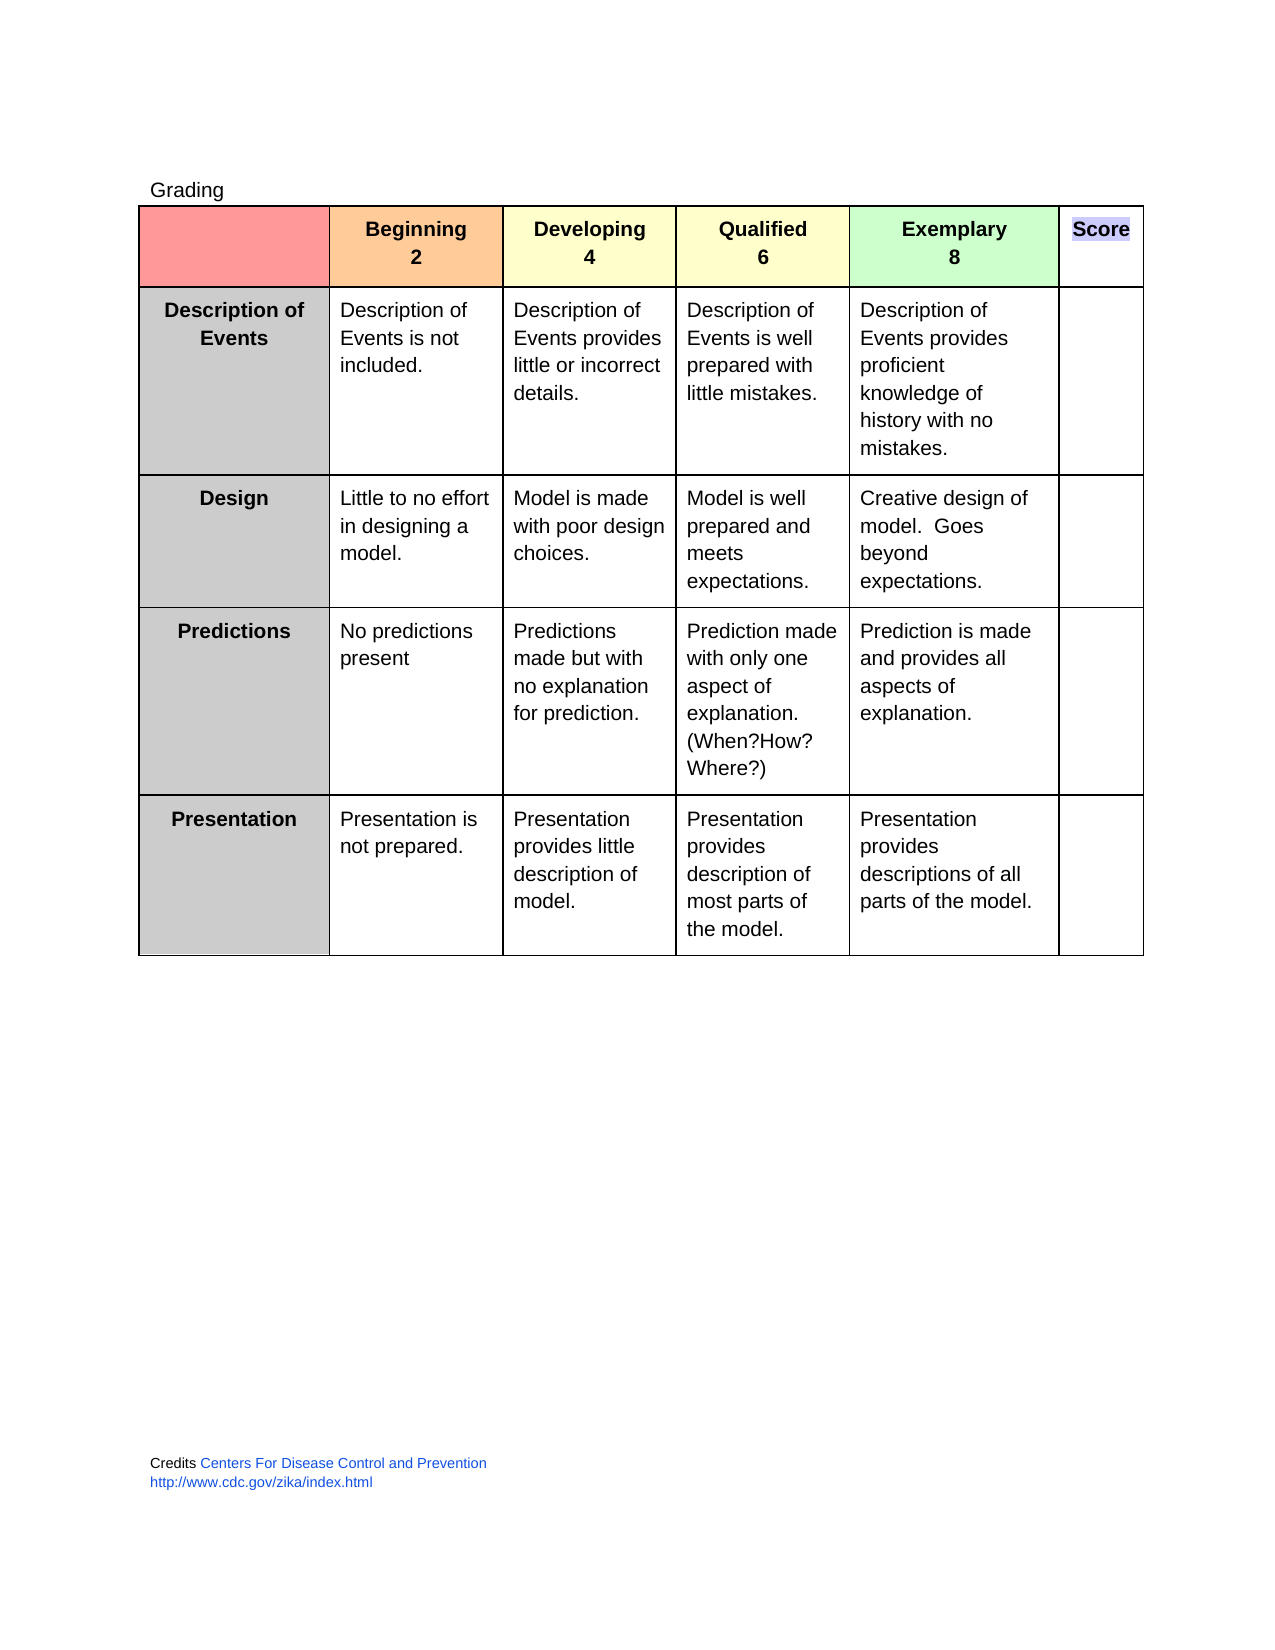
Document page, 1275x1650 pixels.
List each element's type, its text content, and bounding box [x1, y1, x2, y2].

table_cell Design [140, 476, 329, 607]
table_cell [1060, 608, 1143, 794]
table_cell Presentation is not prepared. [330, 796, 502, 954]
table_cell Presentation provides little description of model. [504, 796, 675, 954]
table_cell Predictions made but with no explanation for prediction. [504, 608, 675, 794]
table_cell Description of Events provides proficient knowledge of history with no mistakes. [850, 288, 1058, 474]
table_cell Description of Events is not included. [330, 288, 502, 474]
table_cell Creative design of model. Goes beyond expectations. [850, 476, 1058, 607]
table_cell No predictions present [330, 608, 502, 794]
table_cell Prediction is made and provides all aspects of explanation. [850, 608, 1058, 794]
table_cell Little to no effort in designing a model. [330, 476, 502, 607]
table_header Score [1060, 207, 1143, 286]
table_header Beginning 2 [330, 207, 502, 286]
table_header Exemplary 8 [850, 207, 1058, 286]
table_cell [1060, 288, 1143, 474]
table_header Developing 4 [504, 207, 675, 286]
table_header Qualified 6 [677, 207, 849, 286]
table_cell Description of Events provides little or incorrect details. [504, 288, 675, 474]
table_cell [1060, 796, 1143, 954]
table_cell Prediction made with only one aspect of explanation. (When?How?Where?) [677, 608, 849, 794]
table_cell Description of Events is well prepared with little mistakes. [677, 288, 849, 474]
table_header [140, 207, 329, 286]
table_cell [1060, 476, 1143, 607]
table_cell Presentation provides description of most parts of the model. [677, 796, 849, 954]
table_cell Predictions [140, 608, 329, 794]
table_cell Model is well prepared and meets expectations. [677, 476, 849, 607]
table_cell Model is made with poor design choices. [504, 476, 675, 607]
table_cell Description of Events [140, 288, 329, 474]
text Grading [150, 177, 1125, 201]
table_cell Presentation [140, 796, 329, 954]
table_cell Presentation provides descriptions of all parts of the model. [850, 796, 1058, 954]
